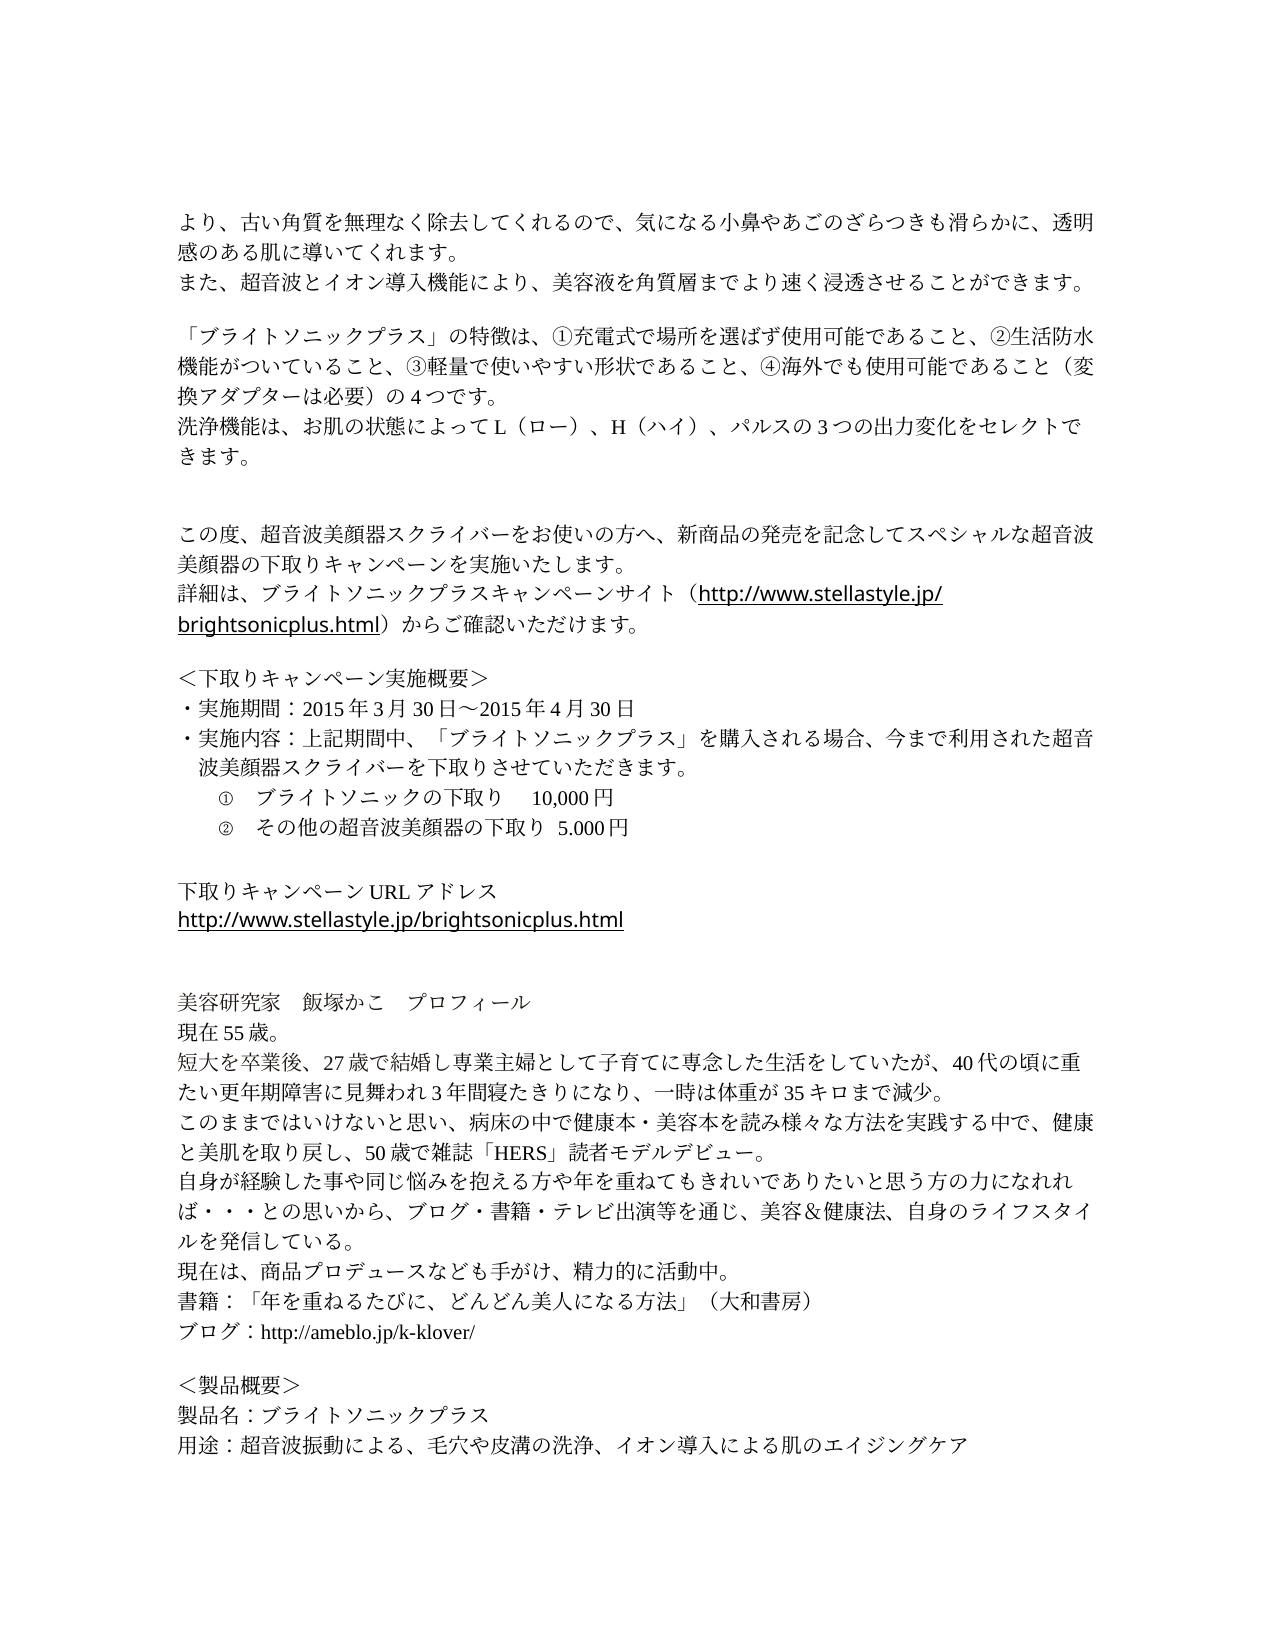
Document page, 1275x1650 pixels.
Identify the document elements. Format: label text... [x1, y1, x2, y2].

list その他の超音波美顔器の下取り 5.000円 [218, 812, 1098, 842]
text 書籍：「年を重ねるたびに、どんどん美人になる方法」（大和書房） [177, 1285, 1098, 1315]
text 用途：超音波振動による、毛穴や皮溝の洗浄、イオン導入による肌のエイジングケア [177, 1429, 1098, 1459]
text 自身が経験した事や同じ悩みを抱える方や年を重ねてもきれいでありたいと思う方の力になれれば・・・との思いから、ブログ・書籍・テレビ出演等を通じ、美容＆健康法、自身のライフスタイルを発信している。 [177, 1166, 1098, 1256]
text 洗浄機能は、お肌の状態によってL（ロー）、H（ハイ）、パルスの3つの出力変化をセレクトできます。 [177, 410, 1098, 470]
text このままではいけないと思い、病床の中で健康本・美容本を読み様々な方法を実践する中で、健康と美肌を取り戻し、50歳で雑誌「HERS」読者モデルデビュー。 [177, 1106, 1098, 1166]
text ・実施内容：上記期間中、「ブライトソニックプラス」を購入される場合、今まで利用された超音波美顔器スクライバーを下取りさせていただきます。 [177, 722, 1098, 782]
text 下取りキャンペーンURLアドレス [177, 876, 1098, 906]
text 「ブライトソニックプラス」の特徴は、①充電式で場所を選ばず使用可能であること、②生活防水機能がついていること、③軽量で使いやすい形状であること、④海外でも使用可能であること（変換アダプターは必要）の4つです。 [177, 321, 1098, 410]
text 短大を卒業後、27歳で結婚し専業主婦として子育てに専念した生活をしていたが、40代の頃に重たい更年期障害に見舞われ3年間寝たきりになり、一時は体重が35キロまで減少。 [177, 1046, 1098, 1106]
text 美容研究家 飯塚かこ プロフィール [177, 986, 1098, 1016]
list ブライトソニックの下取り 10,000円 [218, 782, 1098, 812]
text http://www.stellastyle.jp/brightsonicplus.html [177, 906, 1098, 934]
text 詳細は、ブライトソニックプラスキャンペーンサイト（http://www.stellastyle.jp/brightsonicplus.html）からご確認いただけます。 [177, 578, 1098, 638]
text 現在は、商品プロデュースなども手がけ、精力的に活動中。 [177, 1256, 1098, 1285]
text この度、超音波美顔器スクライバーをお使いの方へ、新商品の発売を記念してスペシャルな超音波美顔器の下取りキャンペーンを実施いたします。 [177, 518, 1098, 578]
text ブログ：http://ameblo.jp/k-klover/ [177, 1315, 1098, 1345]
text ・実施期間：2015年3月30日～2015年4月30日 [177, 692, 1098, 722]
text 現在55歳。 [177, 1016, 1098, 1046]
text ＜製品概要＞ [177, 1369, 1098, 1399]
text 製品名：ブライトソニックプラス [177, 1399, 1098, 1429]
text また、超音波とイオン導入機能により、美容液を角質層までより速く浸透させることができます。 [177, 267, 1098, 296]
text ＜下取りキャンペーン実施概要＞ [177, 662, 1098, 692]
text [177, 207, 1098, 267]
